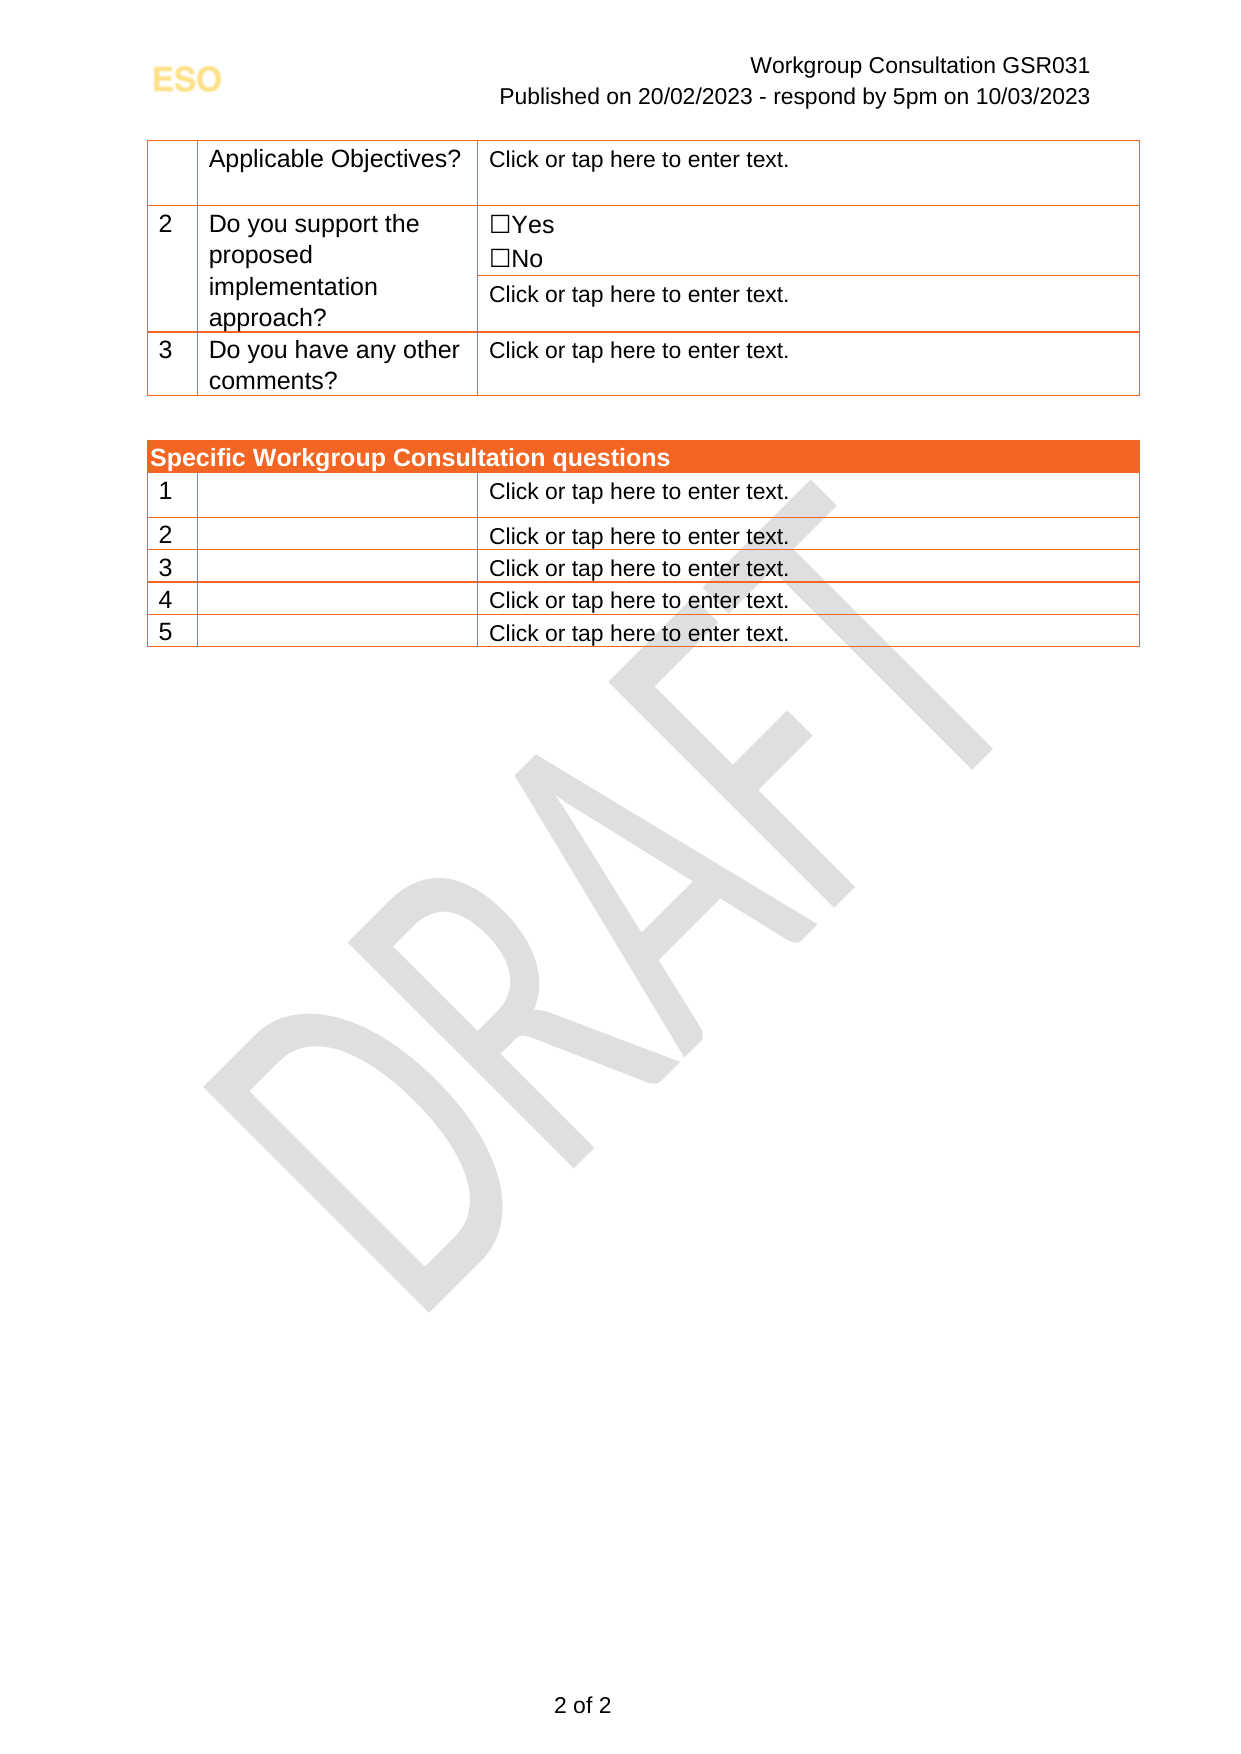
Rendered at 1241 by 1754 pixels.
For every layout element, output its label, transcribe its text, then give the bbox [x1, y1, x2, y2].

table_cell Yes No [478, 206, 1139, 274]
picture [150, 54, 227, 100]
table_cell 2 [148, 206, 197, 331]
table_cell [198, 518, 477, 549]
table_cell [198, 615, 477, 646]
table_cell [198, 550, 477, 581]
table_cell Do you support the proposed implementation approach? [198, 206, 477, 331]
table_cell 1 [148, 473, 197, 517]
table_cell [198, 583, 477, 614]
table_cell 4 [148, 583, 197, 614]
table_cell [198, 473, 477, 517]
table_cell 5 [148, 615, 197, 646]
table_header Specific Workgroup Consultation questions [148, 441, 1139, 472]
table_cell Do you have any other comments? [198, 333, 477, 395]
table_cell 2 [148, 518, 197, 549]
table_cell 3 [148, 550, 197, 581]
table_cell 3 [148, 333, 197, 395]
